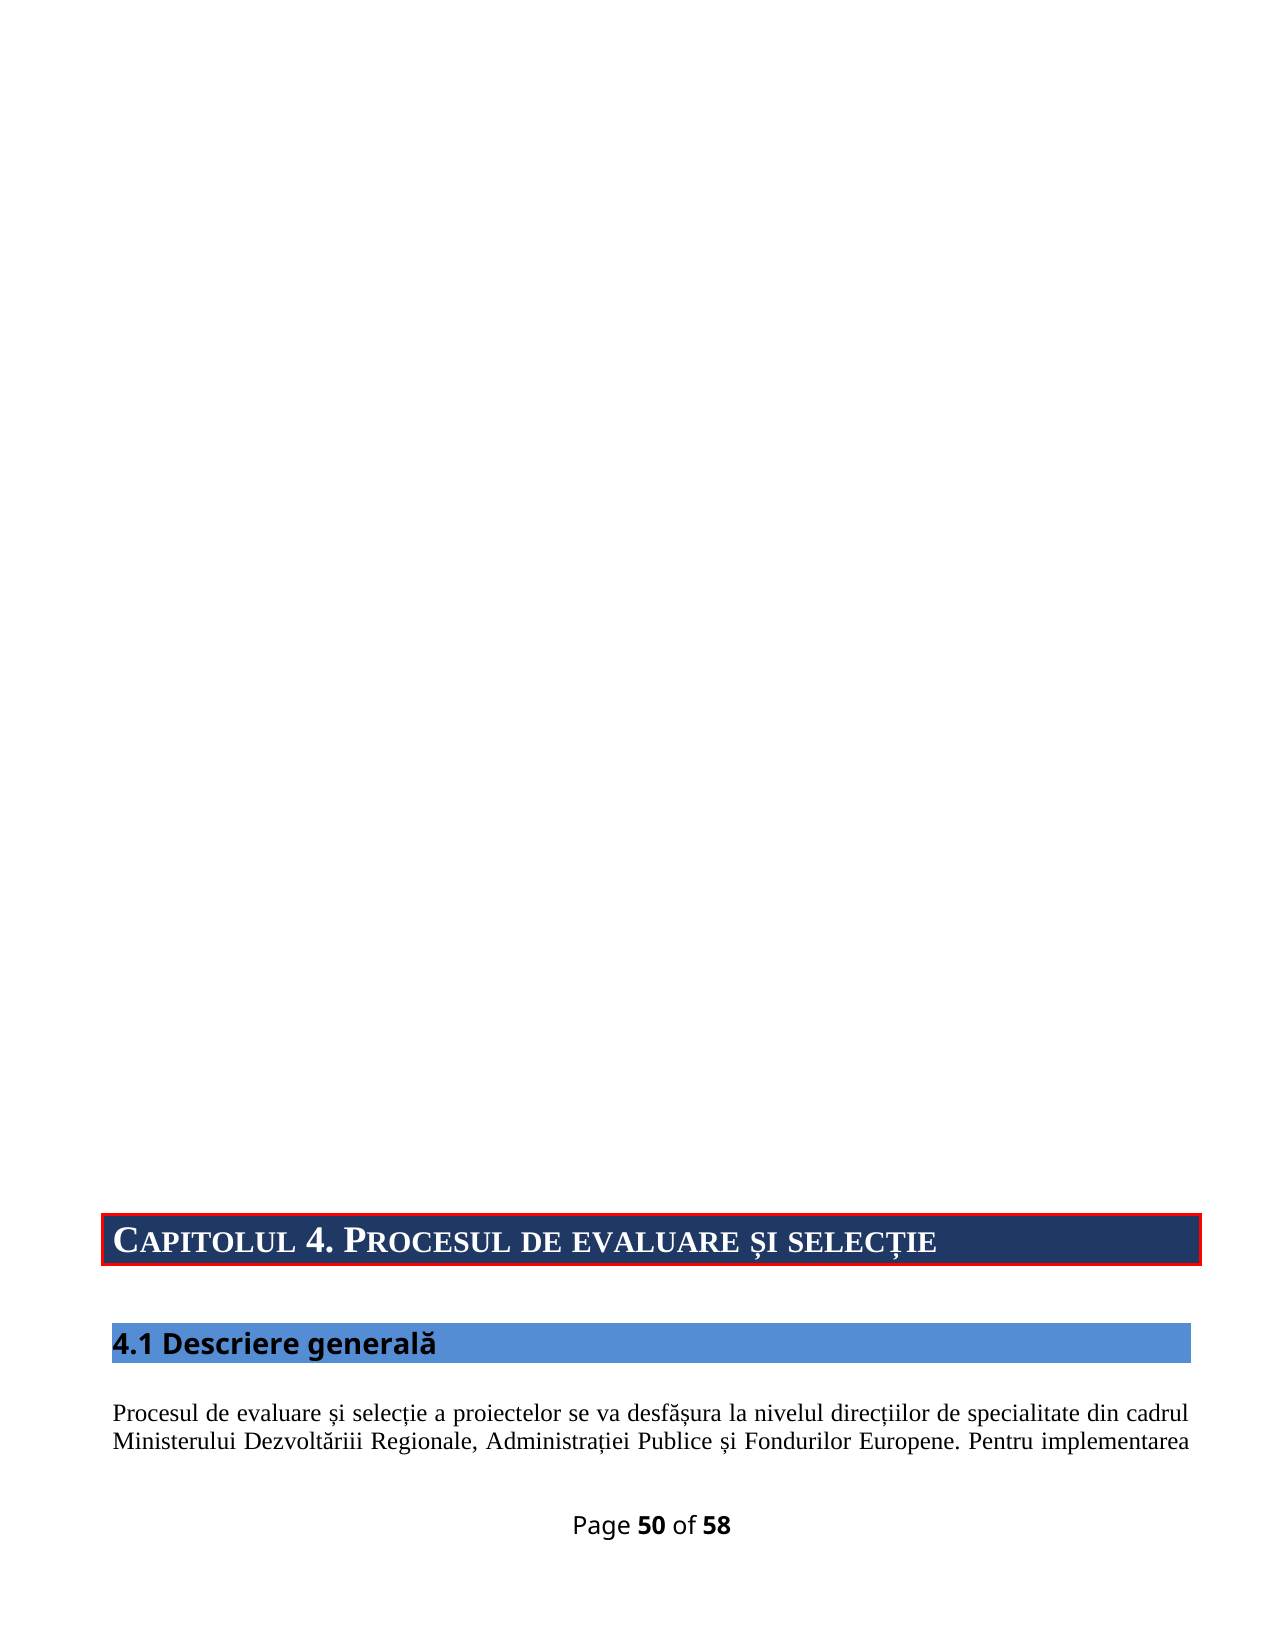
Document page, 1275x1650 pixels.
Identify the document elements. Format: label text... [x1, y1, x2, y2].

text 4.1 Descriere generală [112, 1323, 1191, 1363]
text Capitolul 4. Procesul de evaluare și selecție [104, 1216, 1199, 1263]
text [112, 1398, 1191, 1455]
